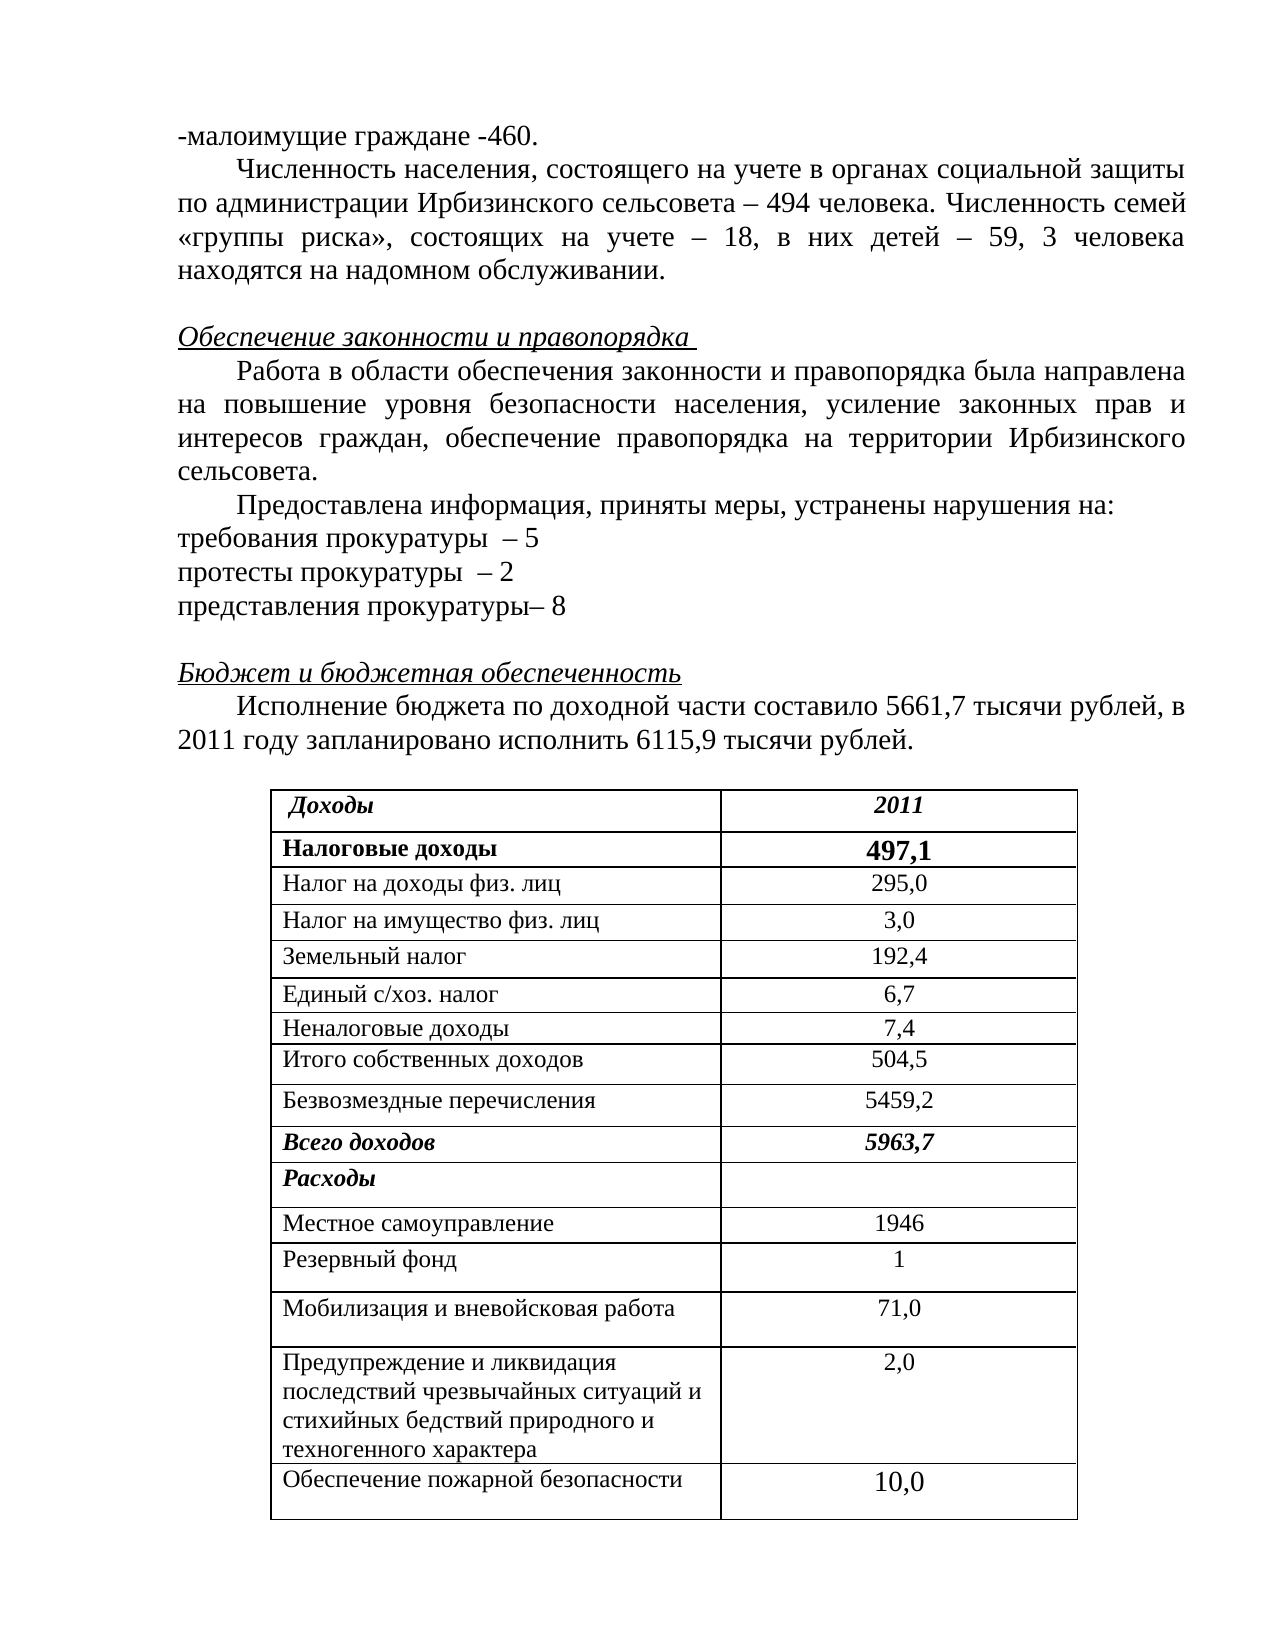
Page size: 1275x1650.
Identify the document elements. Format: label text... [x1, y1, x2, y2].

table_cell Налог на имущество физ. лиц [272, 905, 720, 940]
table_cell Обеспечение пожарной безопасности [272, 1464, 720, 1519]
table_cell 71,0 [722, 1291, 1077, 1346]
table_cell 6,7 [722, 977, 1077, 1012]
table_cell 2,0 [722, 1346, 1077, 1462]
text Бюджет и бюджетная обеспеченность [177, 655, 1186, 688]
table_cell 1946 [722, 1206, 1077, 1242]
table_cell 10,0 [722, 1463, 1077, 1519]
table_cell Земельный налог [272, 941, 720, 977]
table_cell [722, 1162, 1077, 1206]
table_header Доходы [272, 791, 720, 831]
table_cell 1 [722, 1242, 1077, 1291]
table_cell Всего доходов [272, 1127, 720, 1162]
table_cell Предупреждение и ликвидация последствий чрезвычайных ситуаций и стихийных бедствий природного и техногенного характера [272, 1348, 720, 1462]
table_cell 295,0 [722, 866, 1077, 904]
text протесты прокуратуры – 2 [177, 554, 1186, 588]
table_cell Местное самоуправление [272, 1208, 720, 1242]
text Обеспечение законности и правопорядка [177, 319, 1186, 353]
table_cell Резервный фонд [272, 1244, 720, 1291]
table_cell 192,4 [722, 940, 1077, 977]
table_cell 5459,2 [722, 1084, 1077, 1126]
text Численность населения, состоящего на учете в органах социальной защиты по администрации Ирбизинского сельсовета – 494 человека. Численность семей «группы риска», состоящих на учете – 18, в них детей – 59, 3 человека находятся на надомном обслуживании. [177, 152, 1186, 286]
table_cell Итого собственных доходов [272, 1045, 720, 1083]
table_cell Единый с/хоз. налог [272, 979, 720, 1012]
text Исполнение бюджета по доходной части составило 5661,7 тысячи рублей, в 2011 году запланировано исполнить 6115,9 тысячи рублей. [177, 688, 1186, 755]
text Предоставлена информация, приняты меры, устранены нарушения на: [177, 487, 1186, 521]
table_cell Налоговые доходы [272, 833, 720, 866]
text Работа в области обеспечения законности и правопорядка была направлена на повышение уровня безопасности населения, усиление законных прав и интересов граждан, обеспечение правопорядка на территории Ирбизинского сельсовета. [177, 353, 1186, 487]
text -малоимущие граждане -460. [177, 118, 1186, 152]
table_cell Мобилизация и вневойсковая работа [272, 1293, 720, 1346]
table_cell 3,0 [722, 904, 1077, 940]
table_cell Налог на доходы физ. лиц [272, 868, 720, 904]
table_cell 7,4 [722, 1012, 1077, 1043]
table_cell 497,1 [722, 831, 1077, 866]
text требования прокуратуры – 5 [177, 521, 1186, 554]
table_cell Неналоговые доходы [272, 1013, 720, 1043]
table_cell 504,5 [722, 1043, 1077, 1083]
table_cell Расходы [272, 1163, 720, 1206]
table_cell 5963,7 [722, 1126, 1077, 1162]
table_header 2011 [722, 791, 1077, 831]
text представления прокуратуры– 8 [177, 588, 1186, 621]
table_cell Безвозмездные перечисления [272, 1085, 720, 1126]
